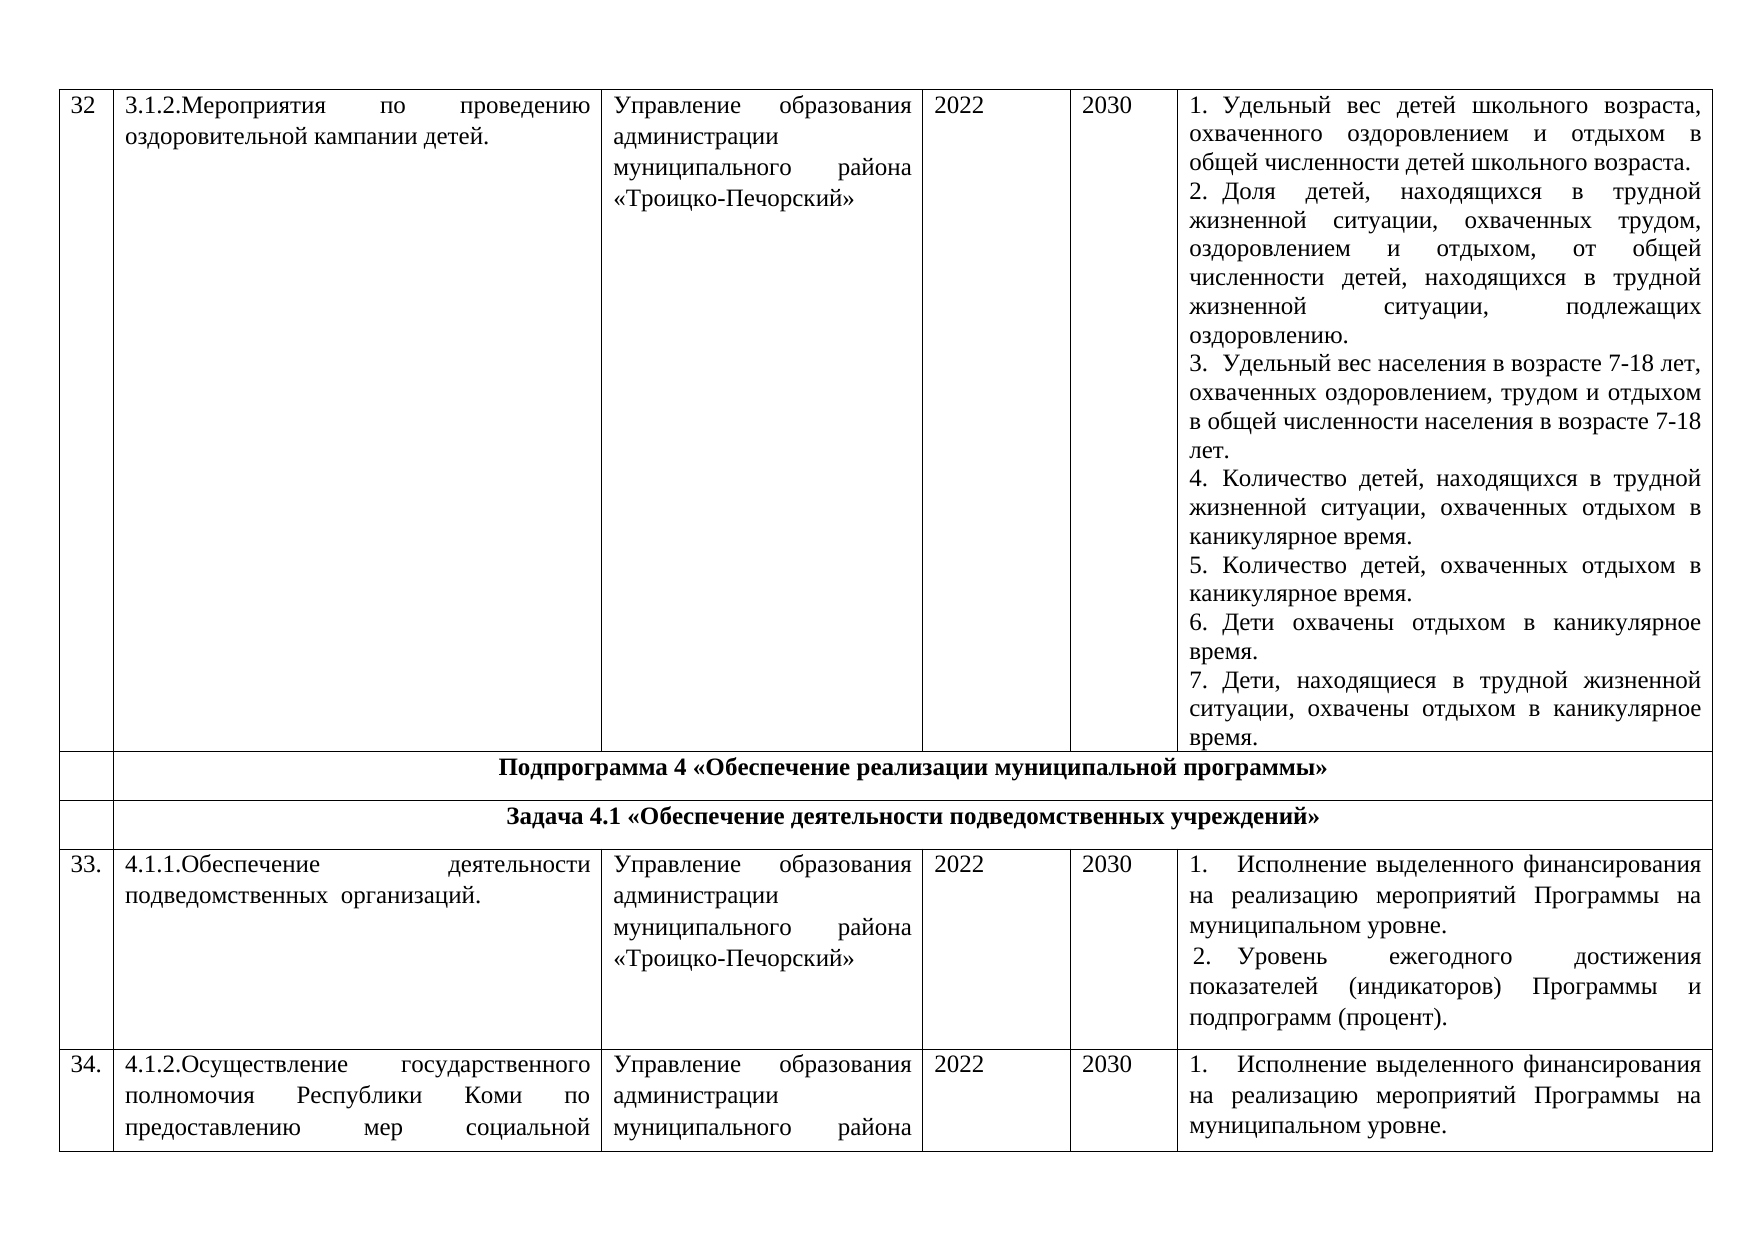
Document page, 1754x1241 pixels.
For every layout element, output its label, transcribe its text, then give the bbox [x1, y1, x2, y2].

table_cell 2030 [1071, 850, 1177, 1048]
table_cell 34. [60, 1050, 113, 1151]
table_cell 32 [60, 90, 113, 751]
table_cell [1178, 1050, 1712, 1151]
table_cell 2022 [923, 90, 1070, 751]
table_cell 3.1.2.Мероприятия по проведению оздоровительной кампании детей. [114, 90, 601, 751]
table_cell Задача 4.1 «Обеспечение деятельности подведомственных учреждений» [114, 801, 1712, 848]
table_cell 33. [60, 850, 113, 1048]
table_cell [114, 1050, 601, 1151]
table_cell [60, 752, 113, 800]
table_cell 2030 [1071, 1050, 1177, 1151]
table_cell 4.1.1.Обеспечение деятельности подведомственных организаций. [114, 850, 601, 1048]
table_cell Управление образования администрации муниципального района «Троицко-Печорский» [602, 850, 922, 1048]
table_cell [602, 1050, 922, 1151]
table_cell 2022 [923, 1050, 1070, 1151]
table_cell Подпрограмма 4 «Обеспечение реализации муниципальной программы» [114, 752, 1712, 800]
table_cell 2022 [923, 850, 1070, 1048]
table_cell Удельный вес детей школьного возраста, охваченного оздоровлением и отдыхом в общей численности детей школьного возраста. Доля детей, находящихся в трудной жизненной ситуации, охваченных трудом, оздоровлением и отдыхом, от общей численности детей, находящихся в трудной жизненной ситуации, подлежащих оздоровлению. Удельный вес населения в возрасте 7-18 лет, охваченных оздоровлением, трудом и отдыхом в общей численности населения в возрасте 7-18 лет. Количество детей, находящихся в трудной жизненной ситуации, охваченных отдыхом в каникулярное время. Количество детей, охваченных отдыхом в каникулярное время. Дети охвачены отдыхом в каникулярное время. Дети, находящиеся в трудной жизненной ситуации, охвачены отдыхом в каникулярное время. [1178, 90, 1712, 751]
table_cell Управление образования администрации муниципального района «Троицко-Печорский» [602, 90, 922, 751]
table_cell 2030 [1071, 90, 1177, 751]
table_cell [60, 801, 113, 848]
